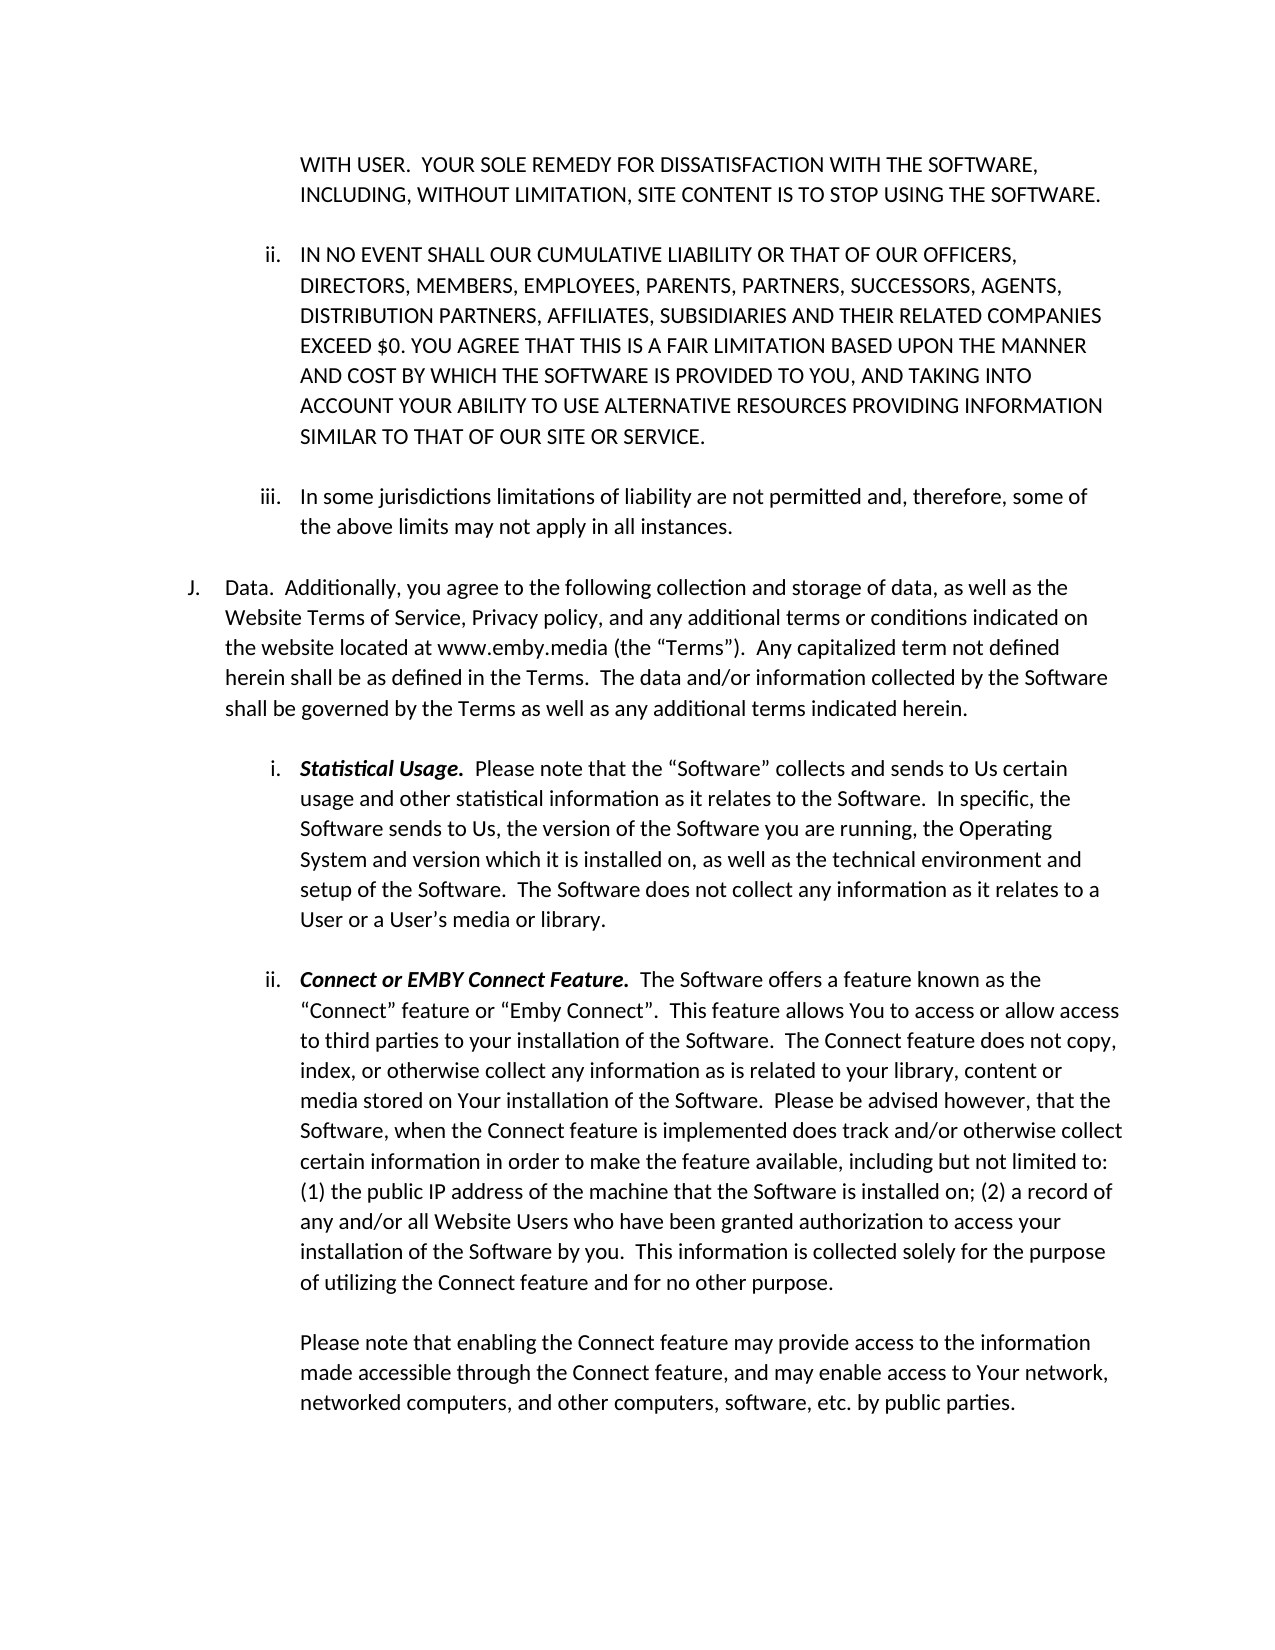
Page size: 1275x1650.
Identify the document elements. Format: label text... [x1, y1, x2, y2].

list Connect or EMBY Connect Feature. The Software offers a feature known as the “Connect” feature or “Emby Connect”. This feature allows You to access or allow access to third parties to your installation of the Software. The Connect feature does not copy, index, or otherwise collect any information as is related to your library, content or media stored on Your installation of the Software. Please be advised however, that the Software, when the Connect feature is implemented does track and/or otherwise collect certain information in order to make the feature available, including but not limited to: (1) the public IP address of the machine that the Software is installed on; (2) a record of any and/or all Website Users who have been granted authorization to access your installation of the Software by you. This information is collected solely for the purpose of utilizing the Connect feature and for no other purpose. [281, 966, 1125, 1296]
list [281, 150, 1125, 208]
list Statistical Usage. Please note that the “Software” collects and sends to Us certain usage and other statistical information as it relates to the Software. In specific, the Software sends to Us, the version of the Software you are running, the Operating System and version which it is installed on, as well as the technical environment and setup of the Software. The Software does not collect any information as it relates to a User or a User’s media or library. [281, 754, 1125, 933]
list IN NO EVENT SHALL OUR CUMULATIVE LIABILITY OR THAT OF OUR OFFICERS, DIRECTORS, MEMBERS, EMPLOYEES, PARENTS, PARTNERS, SUCCESSORS, AGENTS, DISTRIBUTION PARTNERS, AFFILIATES, SUBSIDIARIES AND THEIR RELATED COMPANIES EXCEED $0. YOU AGREE THAT THIS IS A FAIR LIMITATION BASED UPON THE MANNER AND COST BY WHICH THE SOFTWARE IS PROVIDED TO YOU, AND TAKING INTO ACCOUNT YOUR ABILITY TO USE ALTERNATIVE RESOURCES PROVIDING INFORMATION SIMILAR TO THAT OF OUR SITE OR SERVICE. [281, 241, 1125, 450]
list In some jurisdictions limitations of liability are not permitted and, therefore, some of the above limits may not apply in all instances. [281, 482, 1125, 541]
list Data. Additionally, you agree to the following collection and storage of data, as well as the Website Terms of Service, Privacy policy, and any additional terms or conditions indicated on the website located at www.emby.media (the “Terms”). Any capitalized term not defined herein shall be as defined in the Terms. The data and/or information collected by the Software shall be governed by the Terms as well as any additional terms indicated herein. [187, 573, 1125, 722]
list Please note that enabling the Connect feature may provide access to the information made accessible through the Connect feature, and may enable access to Your network, networked computers, and other computers, software, etc. by public parties. [300, 1328, 1125, 1417]
